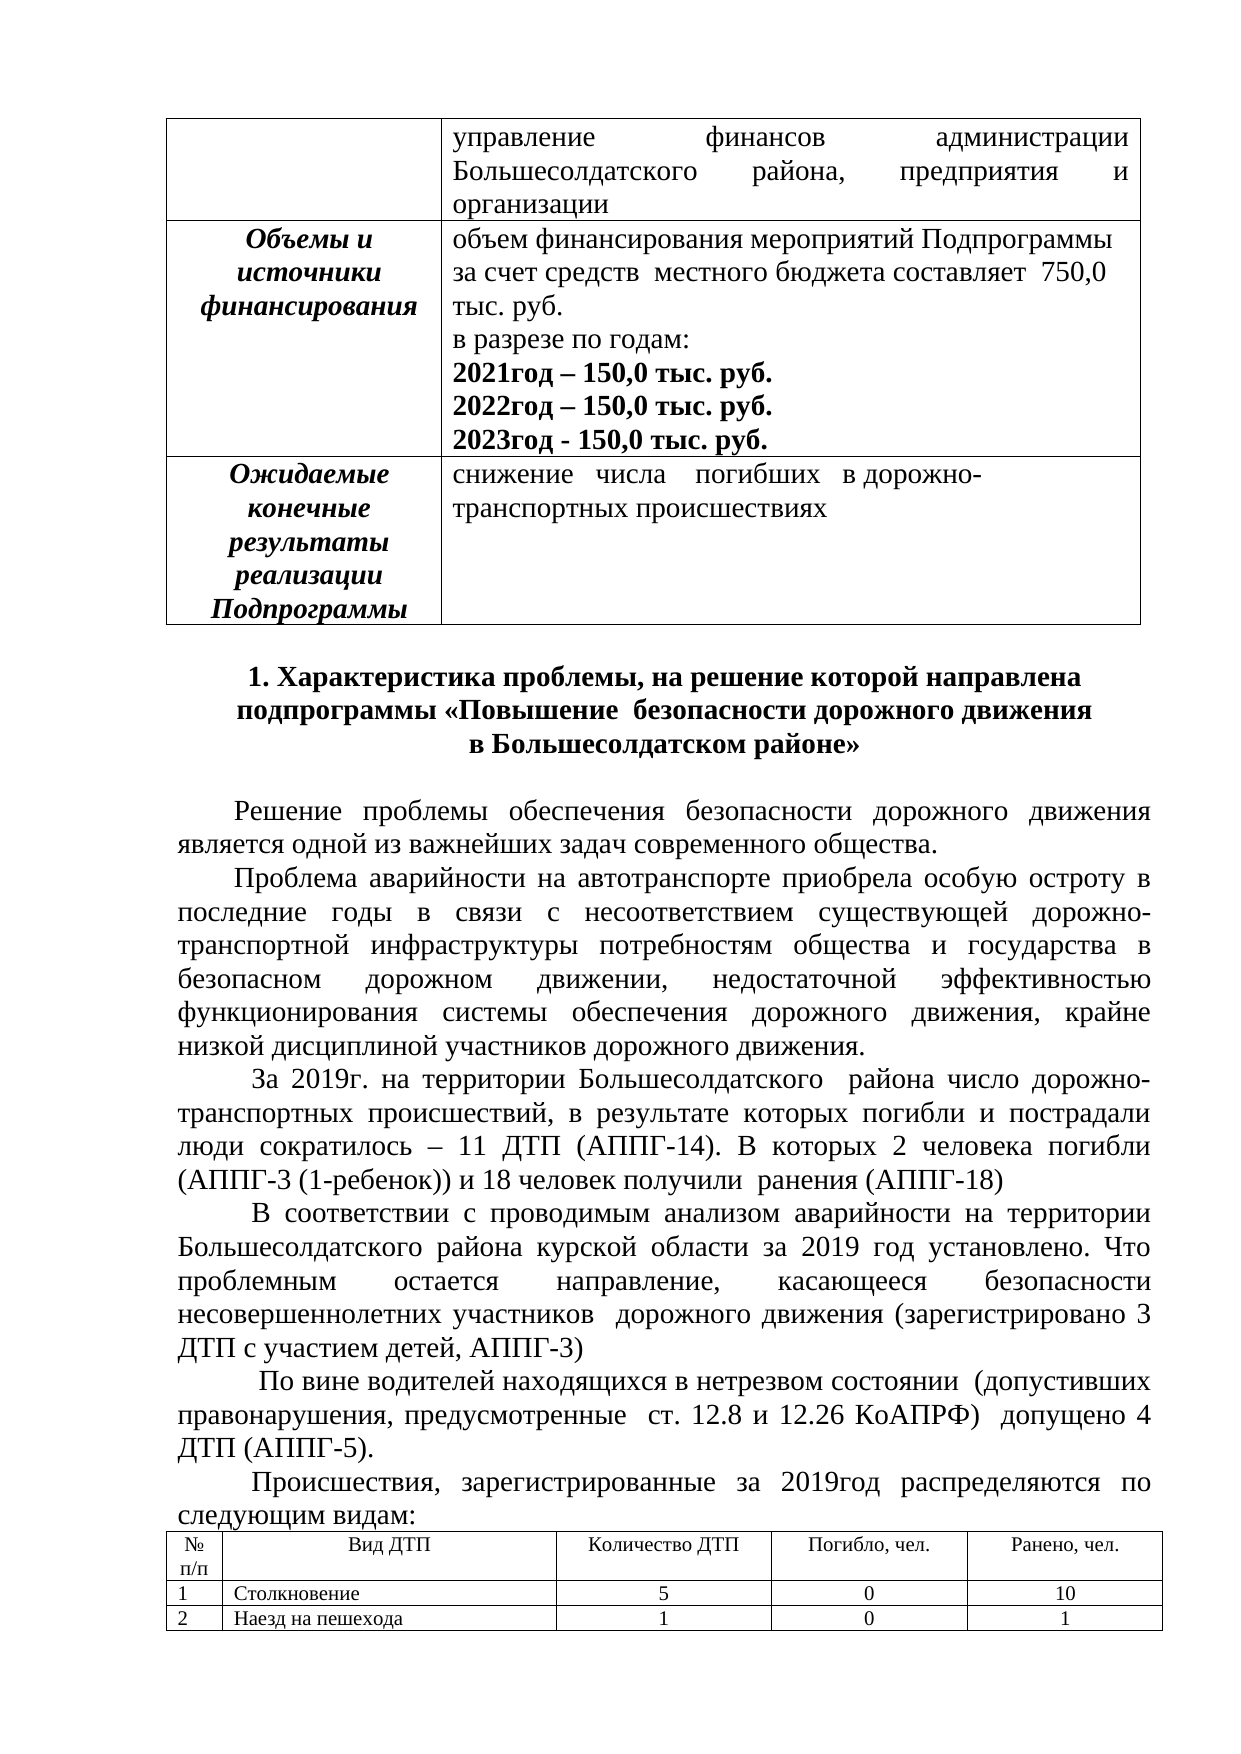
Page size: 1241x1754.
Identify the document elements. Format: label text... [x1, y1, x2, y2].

table_header Ранено, чел. [968, 1532, 1162, 1580]
text По вине водителей находящихся в нетрезвом состоянии (допустивших правонарушения, предусмотренные ст. 12.8 и 12.26 КоАПРФ) допущено 4 ДТП (АППГ-5). [177, 1363, 1152, 1464]
table_header Количество ДТП [557, 1532, 771, 1580]
table_cell 10 [968, 1581, 1162, 1605]
table_header № п/п [167, 1532, 222, 1580]
table_header Погибло, чел. [772, 1532, 967, 1580]
text За 2019г. на территории Большесолдатского района число дорожно-транспортных происшествий, в результате которых погибли и пострадали люди сократилось – 11 ДТП (АППГ-14). В которых 2 человека погибли (АППГ-3 (1-ребенок)) и 18 человек получили ранения (АППГ-18) [177, 1061, 1152, 1196]
table_cell Наезд на пешехода [223, 1606, 556, 1630]
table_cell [167, 119, 441, 220]
table_cell 0 [772, 1606, 967, 1630]
text Происшествия, зарегистрированные за 2019год распределяются по следующим видам: [177, 1464, 1152, 1531]
table_cell 1 [968, 1606, 1162, 1630]
table_cell 5 [557, 1581, 771, 1605]
table_cell снижение числа погибших в дорожно-транспортных происшествиях [442, 457, 1140, 624]
table_header Вид ДТП [223, 1532, 556, 1580]
table_cell 1 [167, 1581, 222, 1605]
text 1. Характеристика проблемы, на решение которой направлена [177, 659, 1152, 692]
text Проблема аварийности на автотранспорте приобрела особую остроту в последние годы в связи с несоответствием существующей дорожно-транспортной инфраструктуры потребностям общества и государства в безопасном дорожном движении, недостаточной эффективностью функционирования системы обеспечения дорожного движения, крайне низкой дисциплиной участников дорожного движения. [177, 860, 1152, 1061]
table_cell Столкновение [223, 1581, 556, 1605]
table_cell 1 [557, 1606, 771, 1630]
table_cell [442, 119, 1140, 220]
table_cell Ожидаемые конечные результаты реализации Подпрограммы [167, 457, 441, 624]
table_cell Объемы и источники финансирования [167, 221, 441, 456]
text Решение проблемы обеспечения безопасности дорожного движения является одной из важнейших задач современного общества. [177, 793, 1152, 860]
table_cell объем финансирования мероприятий Подпрограммы за счет средств местного бюджета составляет 750,0 тыс. руб. в разрезе по годам: 2021год – 150,0 тыс. руб. 2022год – 150,0 тыс. руб. 2023год - 150,0 тыс. руб. [442, 221, 1140, 456]
title подпрограммы «Повышение безопасности дорожного движения [177, 692, 1152, 726]
title в Большесолдатском районе» [177, 726, 1152, 759]
text В соответствии с проводимым анализом аварийности на территории Большесолдатского района курской области за 2019 год установлено. Что проблемным остается направление, касающееся безопасности несовершеннолетних участников дорожного движения (зарегистрировано 3 ДТП с участием детей, АППГ-3) [177, 1196, 1152, 1363]
table_cell 2 [167, 1606, 222, 1630]
table_cell 0 [772, 1581, 967, 1605]
